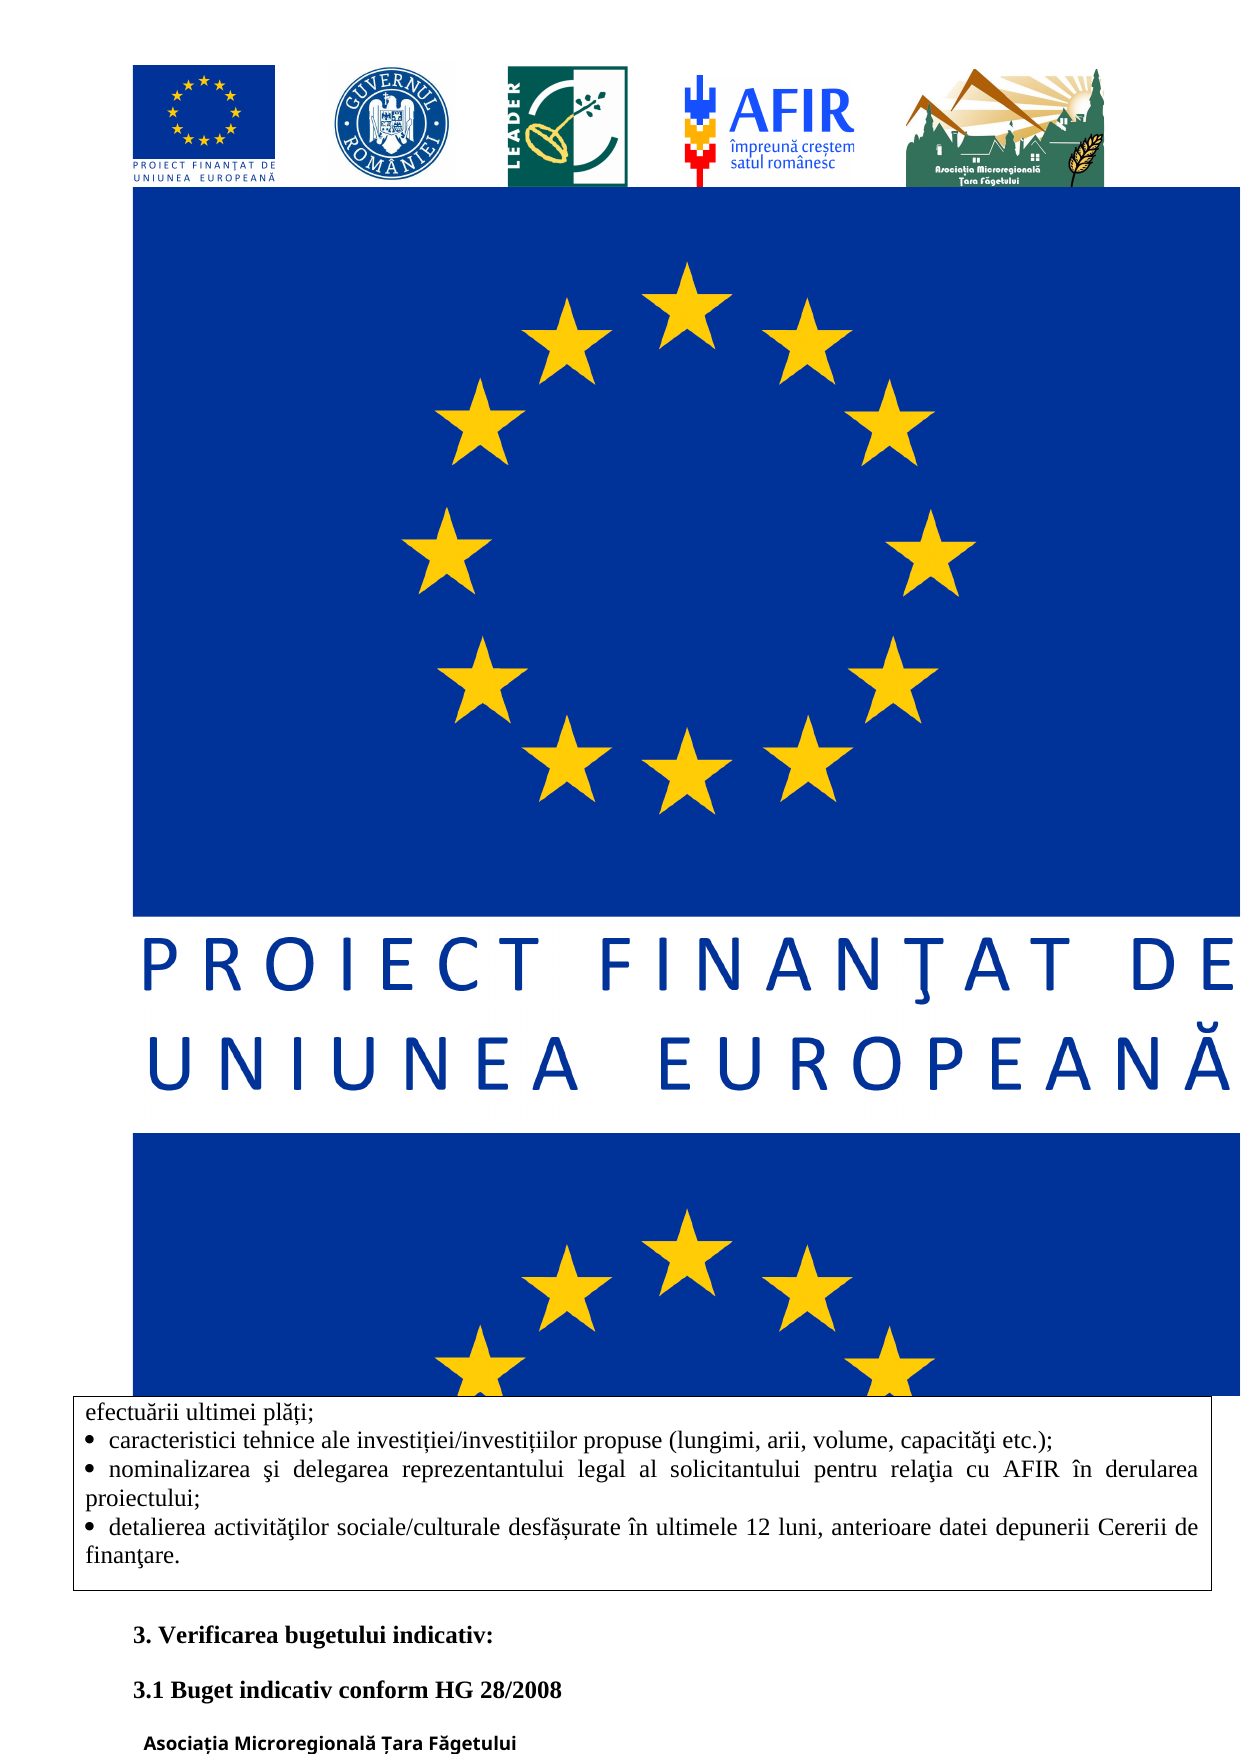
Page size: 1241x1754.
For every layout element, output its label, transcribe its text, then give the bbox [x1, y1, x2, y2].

picture [132, 59, 1241, 1396]
text 3. Verificarea bugetului indicativ: [133, 1620, 1107, 1649]
table_cell Document verificat 5.1.Hotărârea/Hotărârile Consiliului Local/5.2 Hotărârea Adunării Generale/document echivalent pentru implementarea proiectului specific fiecărei categorii de solicitanți (unitate de cult) privind implementarea proiectului cu referire la următoarele puncte (obligatorii): necesitatea şi oportunitatea investiţiei; lucrările vor fi prevăzute în bugetul solicitantului pentru perioada de realizare a investiţiei, în cazul obţinerii finanţării; angajamentul de a suporta cheltuielile de mentenanță a investiţiei pe o perioadă de minimum 5 ani de la data efectuării ultimei plăți; caracteristici tehnice ale investiției/investițiilor propuse (lungimi, arii, volume, capacităţi etc.); nominalizarea şi delegarea reprezentantului legal al solicitantului pentru relaţia cu AFIR în derularea proiectului; detalierea activităţilor sociale/culturale desfășurate în ultimele 12 luni, anterioare datei depunerii Cererii de finanţare. [74, 1397, 1211, 1590]
text 3.1 Buget indicativ conform HG 28/2008 [133, 1675, 1107, 1704]
